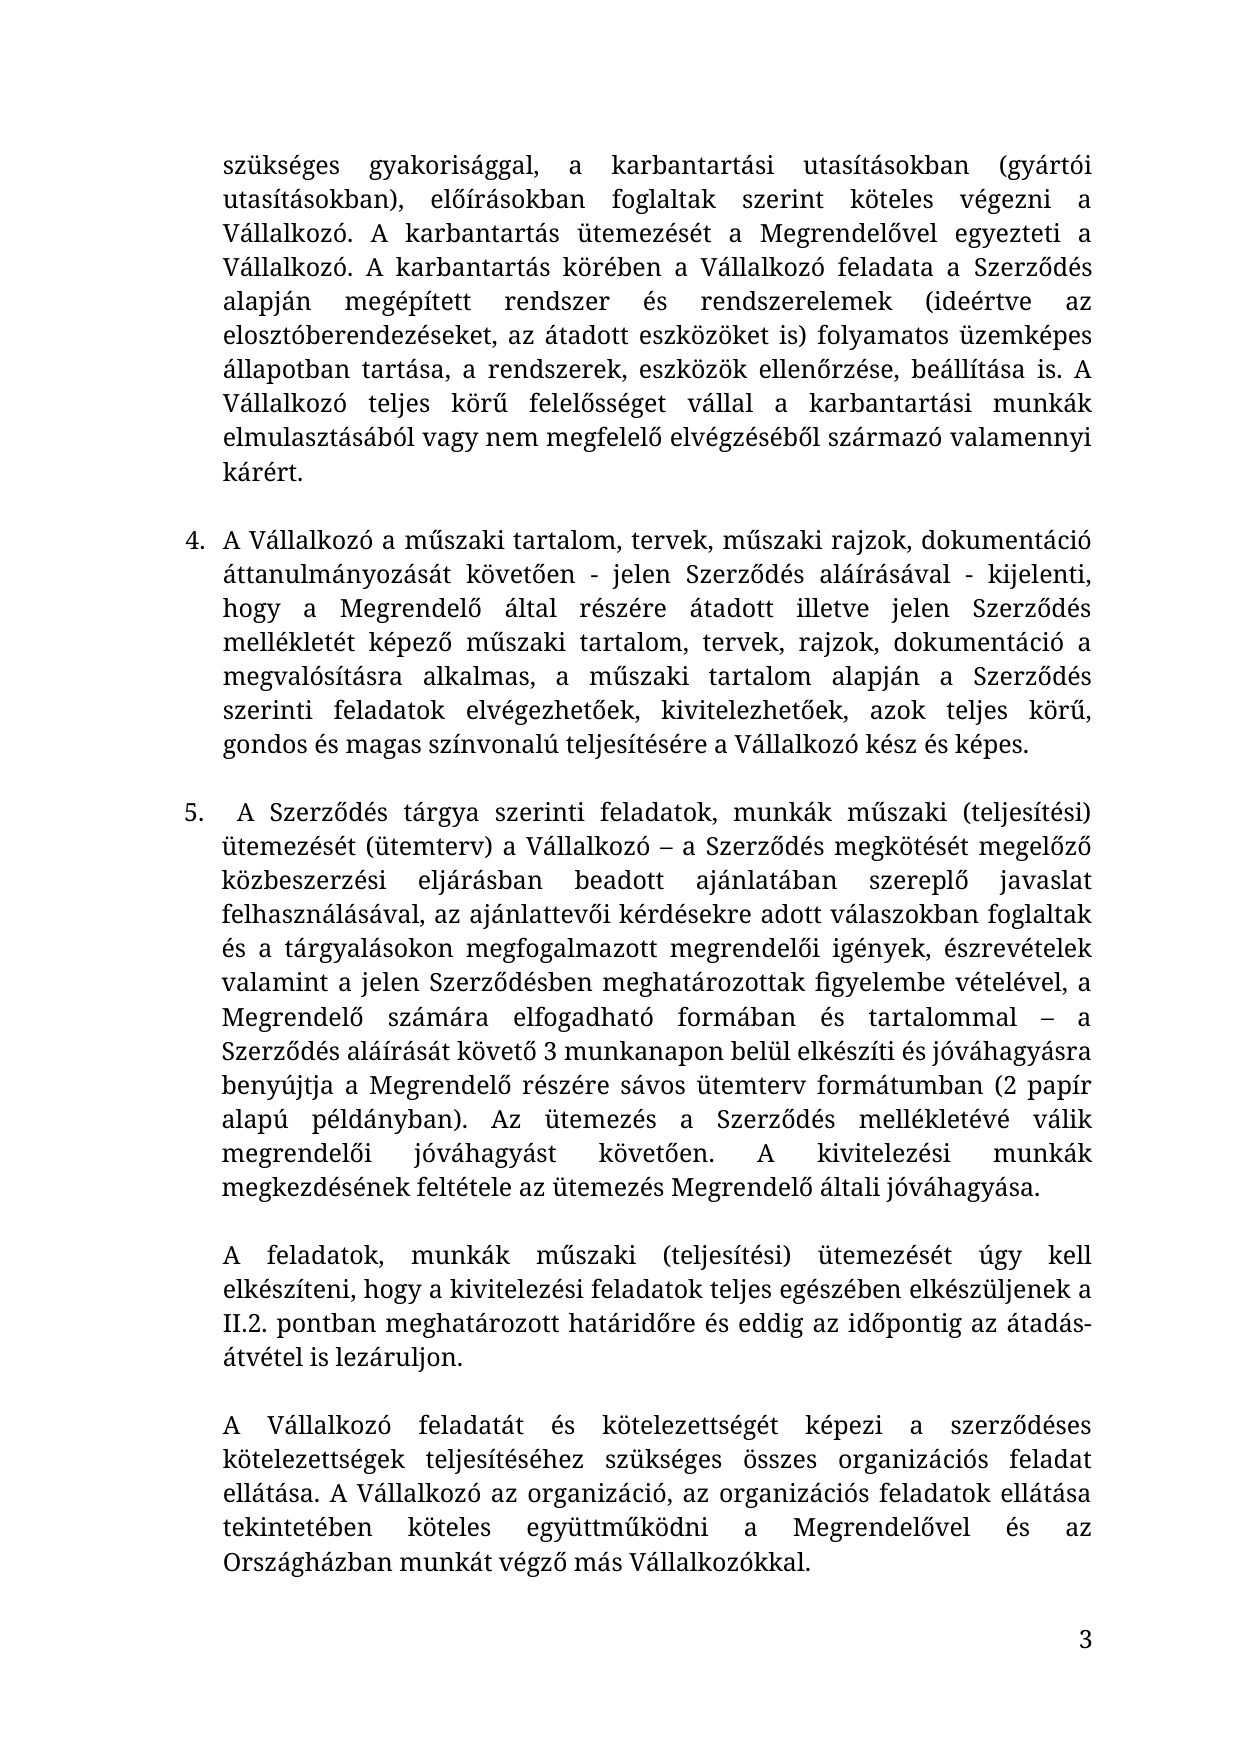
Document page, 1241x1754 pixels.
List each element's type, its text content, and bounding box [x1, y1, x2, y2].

text A feladatok, munkák műszaki (teljesítési) ütemezését úgy kell elkészíteni, hogy a kivitelezési feladatok teljes egészében elkészüljenek a II.2. pontban meghatározott határidőre és eddig az időpontig az átadás-átvétel is lezáruljon. [223, 1238, 1093, 1374]
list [185, 148, 1093, 488]
list A Vállalkozó a műszaki tartalom, tervek, műszaki rajzok, dokumentáció áttanulmányozását követően - jelen Szerződés aláírásával - kijelenti, hogy a Megrendelő által részére átadott illetve jelen Szerződés mellékletét képező műszaki tartalom, tervek, rajzok, dokumentáció a megvalósításra alkalmas, a műszaki tartalom alapján a Szerződés szerinti feladatok elvégezhetőek, kivitelezhetőek, azok teljes körű, gondos és magas színvonalú teljesítésére a Vállalkozó kész és képes. [185, 522, 1093, 761]
text A Vállalkozó feladatát és kötelezettségét képezi a szerződéses kötelezettségek teljesítéséhez szükséges összes organizációs feladat ellátása. A Vállalkozó az organizáció, az organizációs feladatok ellátása tekintetében köteles együttműködni a Megrendelővel és az Országházban munkát végző más Vállalkozókkal. [223, 1408, 1093, 1578]
list A Szerződés tárgya szerinti feladatok, munkák műszaki (teljesítési) ütemezését (ütemterv) a Vállalkozó – a Szerződés megkötését megelőző közbeszerzési eljárásban beadott ajánlatában szereplő javaslat felhasználásával, az ajánlattevői kérdésekre adott válaszokban foglaltak és a tárgyalásokon megfogalmazott megrendelői igények, észrevételek valamint a jelen Szerződésben meghatározottak figyelembe vételével, a Megrendelő számára elfogadható formában és tartalommal – a Szerződés aláírását követő 3 munkanapon belül elkészíti és jóváhagyásra benyújtja a Megrendelő részére sávos ütemterv formátumban (2 papír alapú példányban). Az ütemezés a Szerződés mellékletévé válik megrendelői jóváhagyást követően. A kivitelezési munkák megkezdésének feltétele az ütemezés Megrendelő általi jóváhagyása. [184, 795, 1093, 1203]
